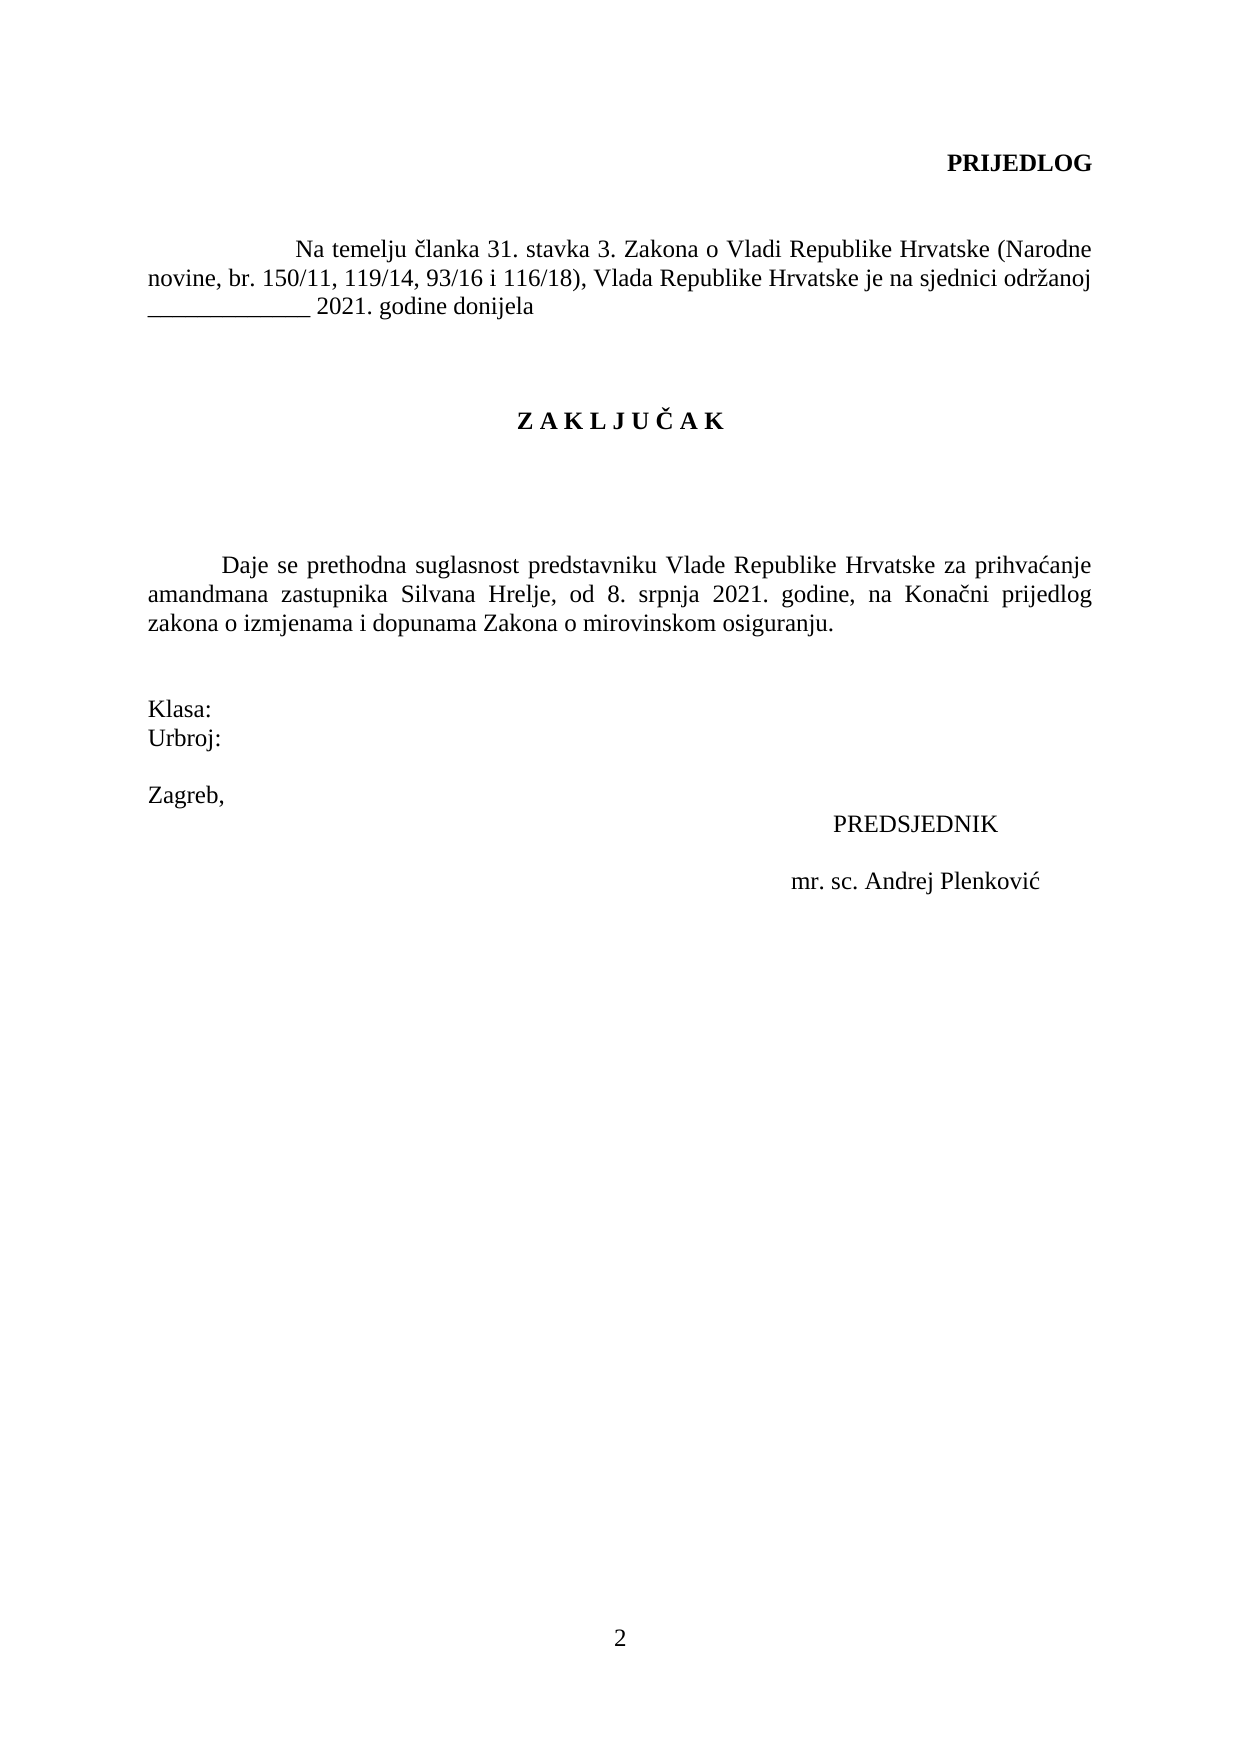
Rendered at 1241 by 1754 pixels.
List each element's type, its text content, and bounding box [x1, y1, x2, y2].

text Klasa: [148, 694, 1093, 723]
text Urbroj: [148, 723, 1093, 751]
text PRIJEDLOG [148, 148, 1093, 176]
text Daje se prethodna suglasnost predstavniku Vlade Republike Hrvatske za prihvaćanje amandmana zastupnika Silvana Hrelje, od 8. srpnja 2021. godine, na Konačni prijedlog zakona o izmjenama i dopunama Zakona o mirovinskom osiguranju. [148, 550, 1093, 636]
text Na temelju članka 31. stavka 3. Zakona o Vladi Republike Hrvatske (Narodne novine, br. 150/11, 119/14, 93/16 i 116/18), Vlada Republike Hrvatske je na sjednici održanoj _____________ 2021. godine donijela [148, 234, 1093, 320]
text Zagreb, [148, 780, 1093, 809]
text Z A K L J U Č A K [148, 406, 1093, 435]
text mr. sc. Andrej Plenković [148, 866, 1093, 895]
text PREDSJEDNIK [148, 809, 1093, 838]
